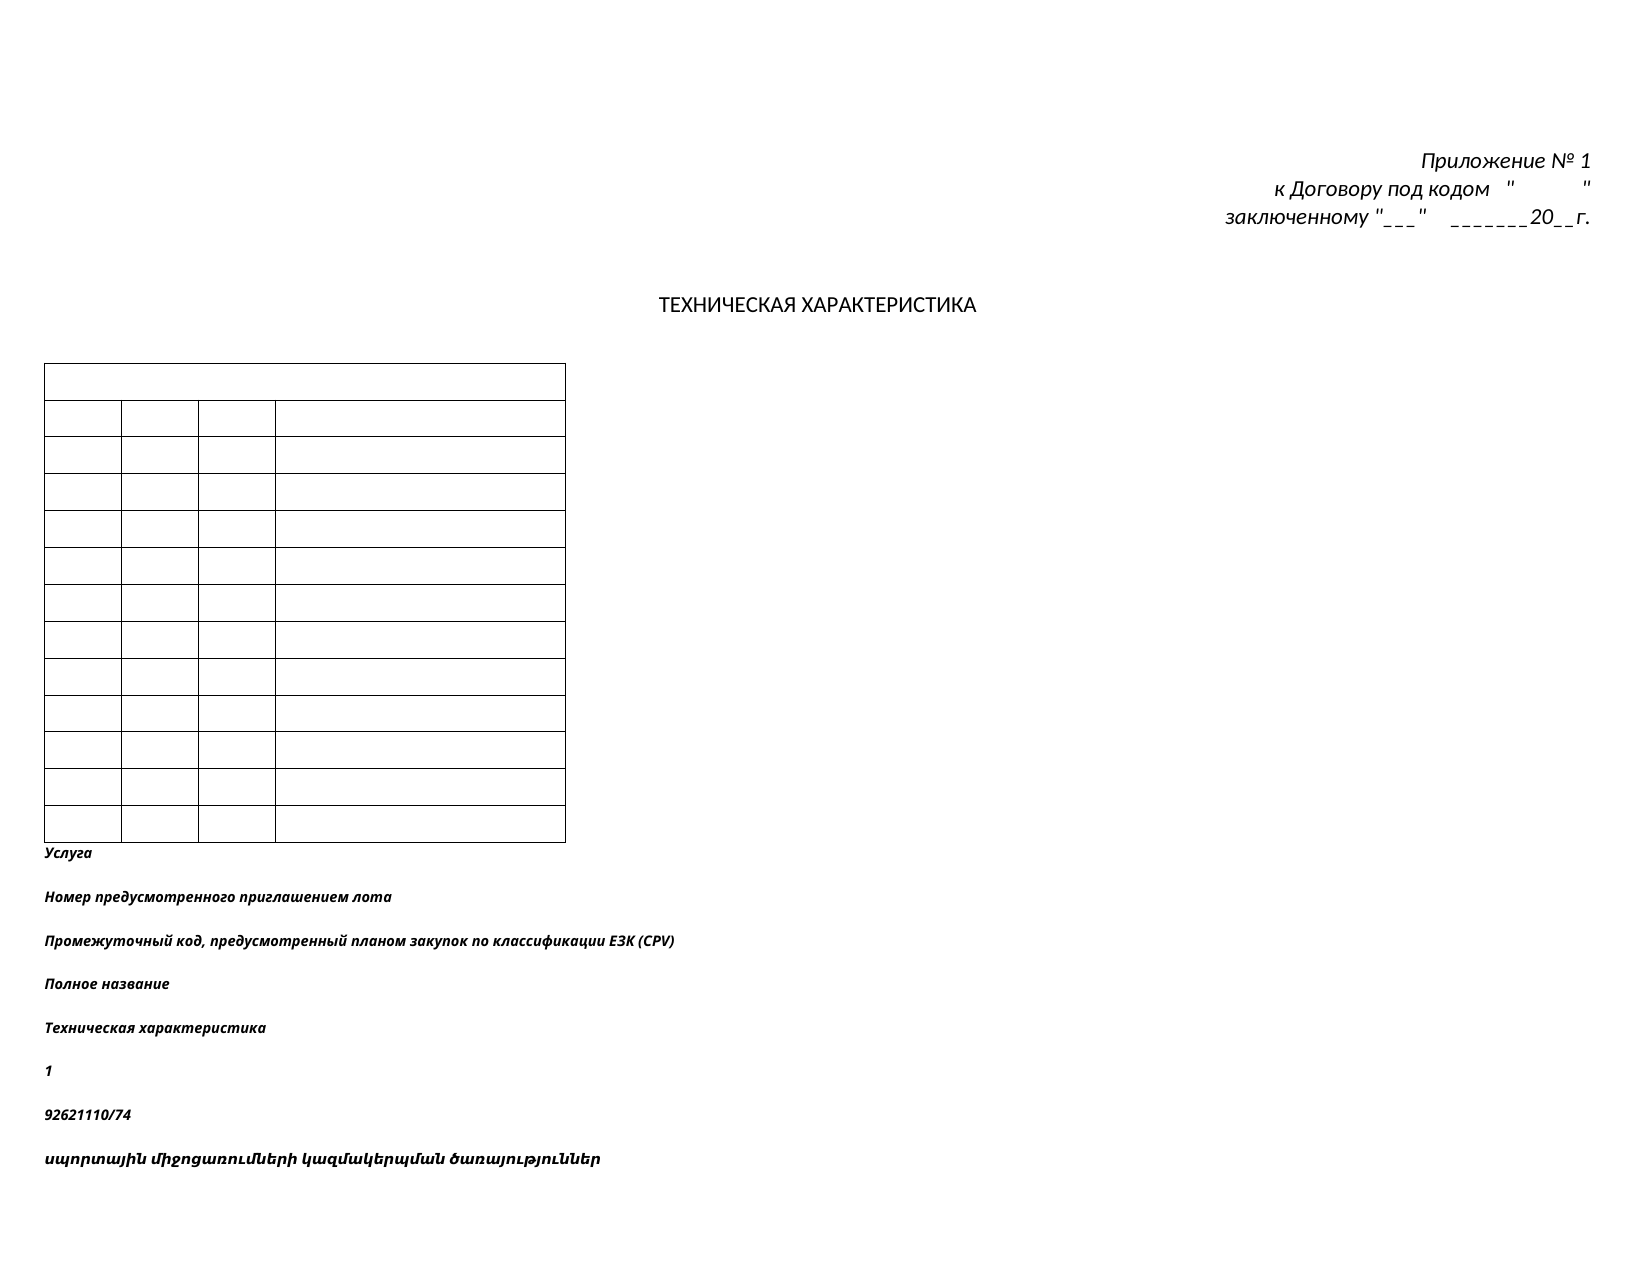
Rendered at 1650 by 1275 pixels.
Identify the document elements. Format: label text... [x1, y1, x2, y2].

text ТЕХНИЧЕСКАЯ ХАРАКТЕРИСТИКА [44, 290, 1591, 318]
text Приложение № 1 [44, 146, 1591, 174]
text к Договору под кодом " " заключенному "___" _______20__г. [44, 174, 1591, 230]
